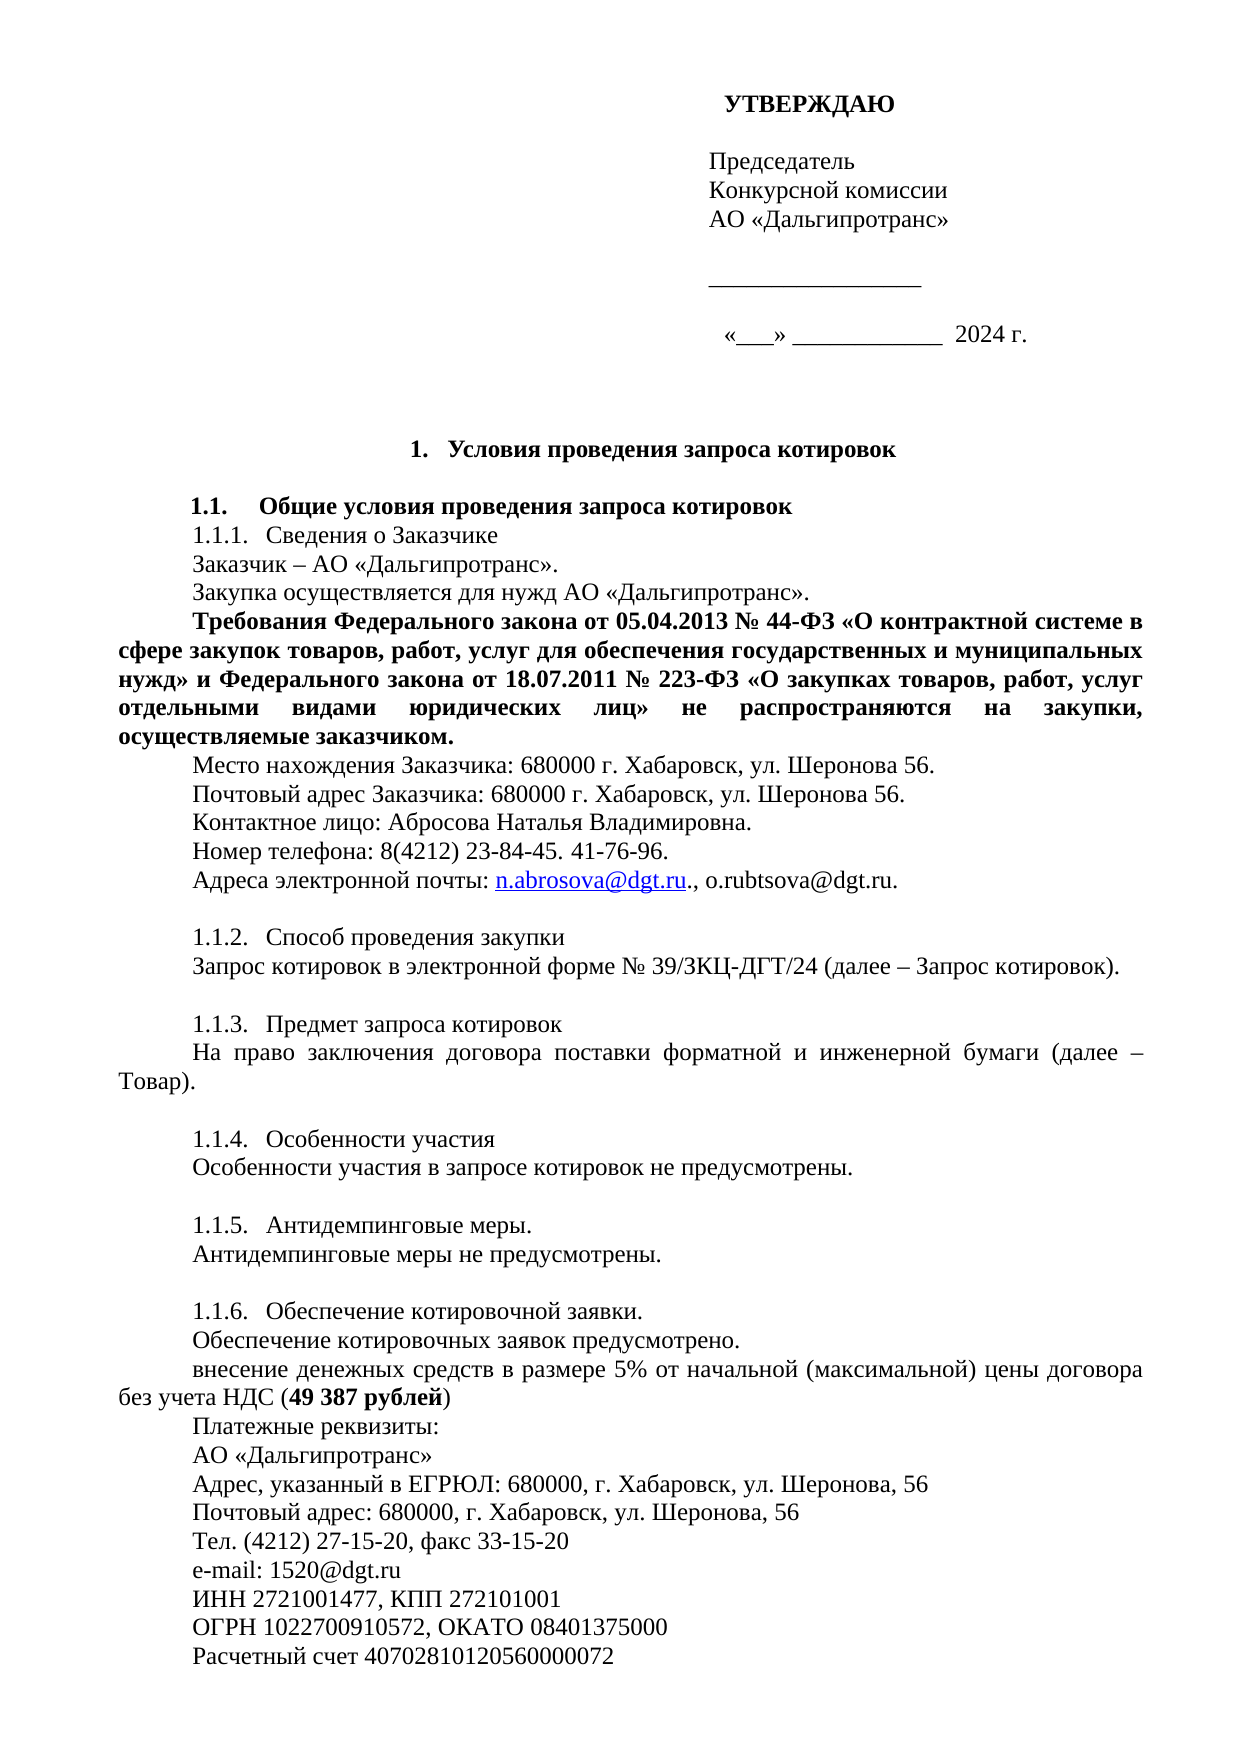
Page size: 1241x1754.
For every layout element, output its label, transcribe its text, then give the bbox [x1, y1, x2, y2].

text Заказчик – АО «Дальгипротранс». [118, 549, 1144, 577]
text Платежные реквизиты: [118, 1411, 1144, 1440]
text Конкурсной комиссии [709, 175, 1144, 204]
subtitle Особенности участия [192, 1124, 1144, 1152]
text Контактное лицо: Абросова Наталья Владимировна. [118, 807, 1144, 836]
subtitle Предмет запроса котировок [192, 1009, 1144, 1037]
text УТВЕРЖДАЮ [723, 89, 1144, 117]
subtitle 1.1. Общие условия проведения запроса котировок [177, 491, 1144, 520]
text Номер телефона: 8(4212) 23-84-45. 41-76-96. [118, 836, 1144, 865]
text Место нахождения Заказчика: 680000 г. Хабаровск, ул. Шеронова 56. [118, 750, 1144, 779]
text Председатель [709, 146, 1144, 175]
text АО «Дальгипротранс» [118, 1440, 1144, 1469]
text ОГРН 1022700910572, ОКАТО 08401375000 [118, 1612, 1144, 1641]
text Запрос котировок в электронной форме № 39/ЗКЦ-ДГТ/24 (далее – Запрос котировок). [118, 951, 1144, 980]
text Антидемпинговые меры не предусмотрены. [118, 1239, 1144, 1267]
text _________________ И.В. Бадяев [709, 261, 1144, 290]
text Тел. (4212) 27-15-20, факс 33-15-20 [118, 1526, 1144, 1555]
text Требования Федерального закона от 05.04.2013 № 44-ФЗ «О контрактной системе в сфере закупок товаров, работ, услуг для обеспечения государственных и муниципальных нужд» и Федерального закона от 18.07.2011 № 223-ФЗ «О закупках товаров, работ, услуг отдельными видами юридических лиц» не распространяются на закупки, осуществляемые заказчиком. [118, 606, 1144, 750]
subtitle Антидемпинговые меры. [192, 1210, 1144, 1239]
text Обеспечение котировочных заявок предусмотрено. [118, 1325, 1144, 1354]
text Закупка осуществляется для нужд АО «Дальгипротранс». [118, 577, 1144, 606]
subtitle Сведения о Заказчике [118, 520, 1144, 549]
text внесение денежных средств в размере 5% от начальной (максимальной) цены договора без учета НДС (49 387 рублей) [118, 1354, 1144, 1411]
text ИНН 2721001477, КПП 272101001 [118, 1584, 1144, 1612]
text АО «Дальгипротранс» [709, 204, 1144, 232]
subtitle 1. Условия проведения запроса котировок [156, 434, 1144, 462]
text Расчетный счет 40702810120560000072 [118, 1641, 1144, 1670]
text Особенности участия в запросе котировок не предусмотрены. [118, 1152, 1144, 1181]
text Адреса электронной почты: n.abrosova@dgt.ru., o.rubtsova@dgt.ru. [118, 865, 1144, 894]
text Адрес, указанный в ЕГРЮЛ: 680000, г. Хабаровск, ул. Шеронова, 56 [118, 1469, 1144, 1497]
subtitle Способ проведения закупки [192, 922, 1144, 951]
text «___» ____________ 2024 г. [723, 319, 1144, 347]
text Почтовый адрес: 680000, г. Хабаровск, ул. Шеронова, 56 [118, 1497, 1144, 1526]
text Почтовый адрес Заказчика: 680000 г. Хабаровск, ул. Шеронова 56. [118, 779, 1144, 807]
text e-mail: 1520@dgt.ru [118, 1555, 1144, 1584]
text На право заключения договора поставки форматной и инженерной бумаги (далее –Товар). [118, 1037, 1144, 1095]
subtitle Обеспечение котировочной заявки. [192, 1296, 1144, 1325]
